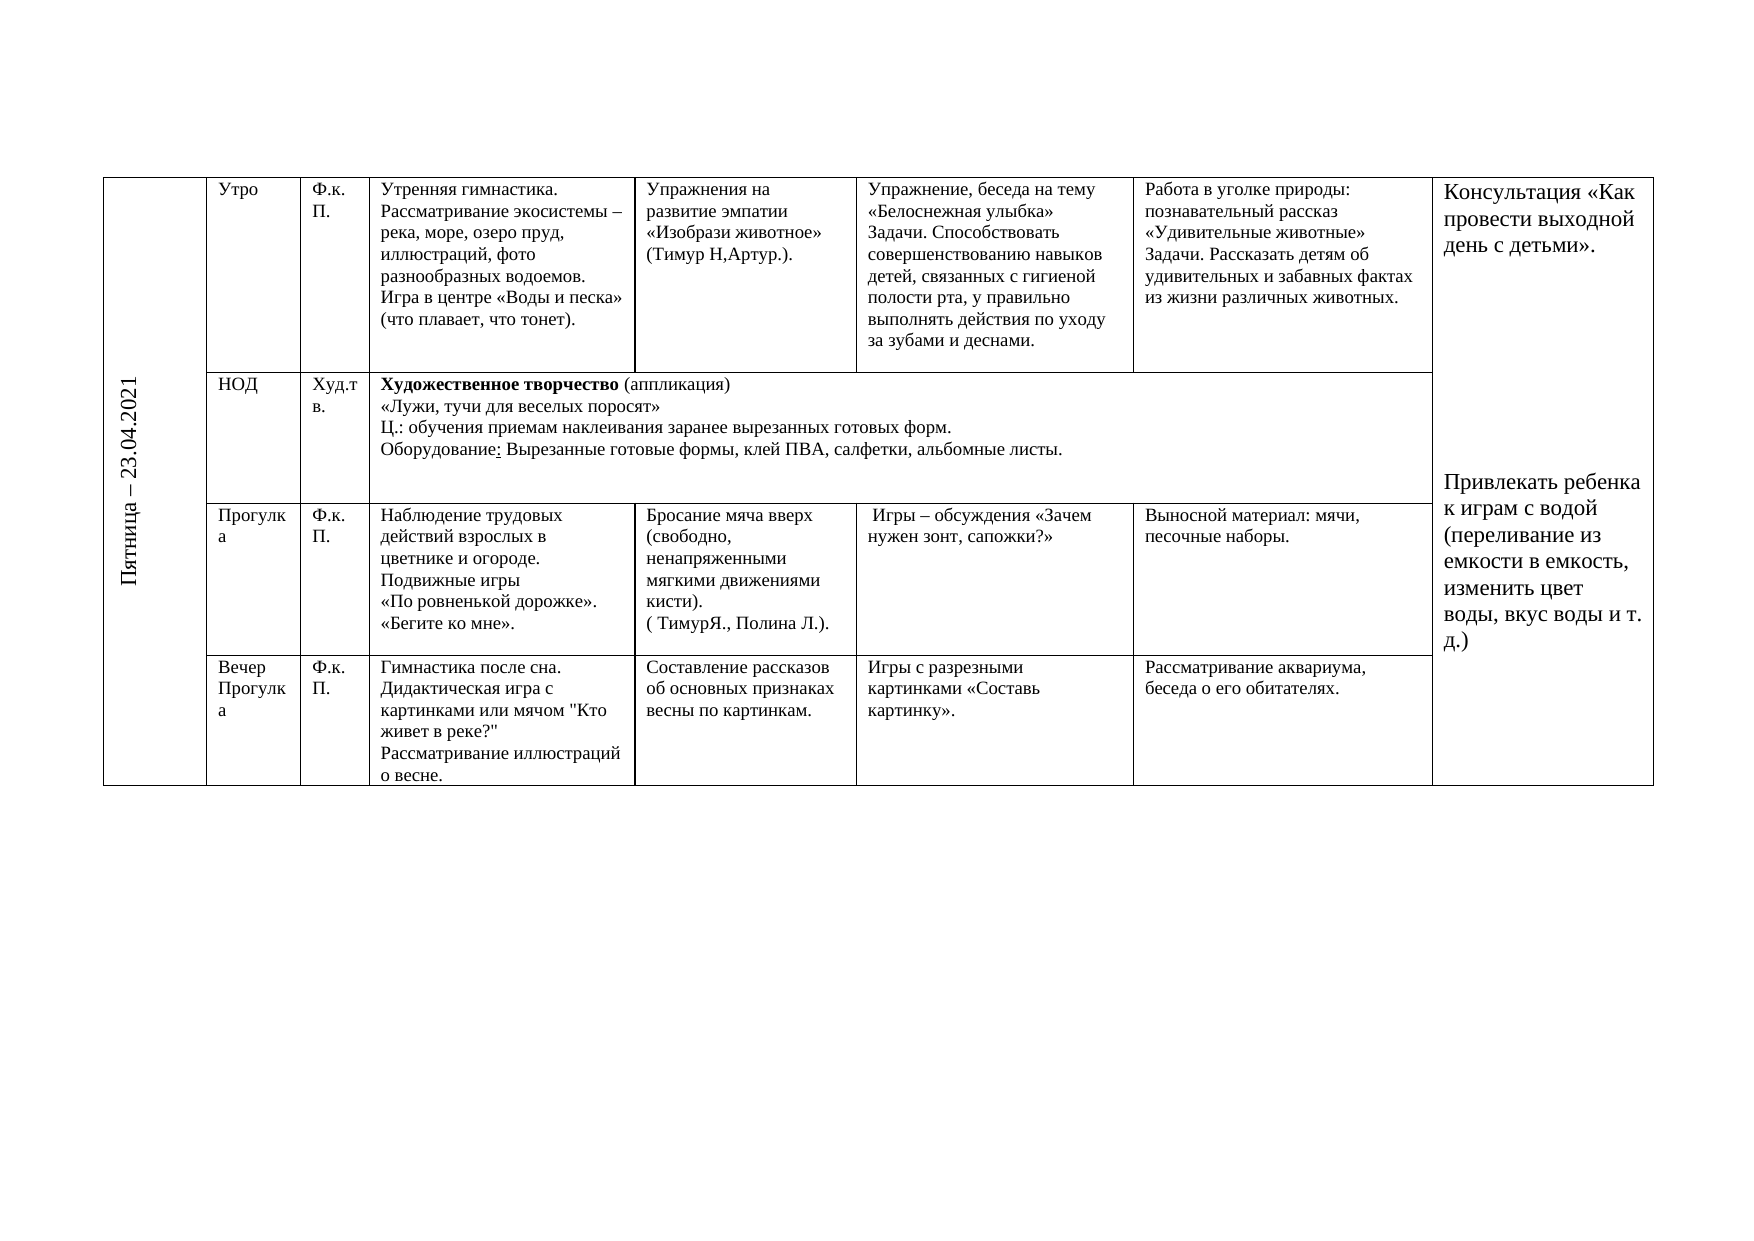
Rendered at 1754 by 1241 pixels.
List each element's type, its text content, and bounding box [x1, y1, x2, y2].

table_cell Игры – обсуждения «Зачем нужен зонт, сапожки?» [857, 504, 1133, 655]
table_cell Худ.тв. [301, 373, 369, 503]
table_cell НОД [207, 373, 300, 503]
table_cell Выносной материал: мячи, песочные наборы. [1134, 504, 1432, 655]
table_cell Наблюдение трудовых действий взрослых в цветнике и огороде. Подвижные игры «По ровненькой дорожке». «Бегите ко мне». [370, 504, 634, 655]
table_cell Работа в уголке природы: познавательный рассказ «Удивительные животные» Задачи. Рассказать детям об удивительных и забавных фактах из жизни различных животных. [1134, 178, 1432, 372]
table_cell Упражнение, беседа на тему «Белоснежная улыбка» Задачи. Способствовать совершенствованию навыков детей, связанных с гигиеной полости рта, у правильно выполнять действия по уходу за зубами и деснами. [857, 178, 1133, 372]
table_cell Художественное творчество (аппликация) «Лужи, тучи для веселых поросят» Ц.: обучения приемам наклеивания заранее вырезанных готовых форм. Оборудование: Вырезанные готовые формы, клей ПВА, салфетки, альбомные листы. [370, 373, 1432, 503]
table_cell Бросание мяча вверх (свободно, ненапряженными мягкими движениями кисти). ( ТимурЯ., Полина Л.). [636, 504, 856, 655]
table_cell Утро [207, 178, 300, 372]
table_cell Консультация «Как провести выходной день с детьми». Привлекать ребенка к играм с водой (переливание из емкости в емкость, изменить цвет воды, вкус воды и т. д.) [1433, 178, 1653, 785]
table_cell Игры с разрезными картинками «Составь картинку». [857, 656, 1133, 785]
table_cell Ф.к. П. [301, 504, 369, 655]
table_cell Гимнастика после сна. Дидактическая игра с картинками или мячом "Кто живет в реке?" Рассматривание иллюстраций о весне. [370, 656, 634, 785]
table_cell Пятница – 23.04.2021 [104, 178, 206, 785]
table_cell Утренняя гимнастика. Рассматривание экосистемы – река, море, озеро пруд, иллюстраций, фото разнообразных водоемов. Игра в центре «Воды и песка» (что плавает, что тонет). [370, 178, 634, 372]
table_cell Рассматривание аквариума, беседа о его обитателях. [1134, 656, 1432, 785]
table_cell Прогулка [207, 504, 300, 655]
table_cell Ф.к. П. [301, 178, 369, 372]
table_cell Упражнения на развитие эмпатии «Изобрази животное» (Тимур Н,Артур.). [636, 178, 856, 372]
table_cell Вечер Прогулка [207, 656, 300, 785]
table_cell Ф.к. П. [301, 656, 369, 785]
table_cell Составление рассказов об основных признаках весны по картинкам. [636, 656, 856, 785]
